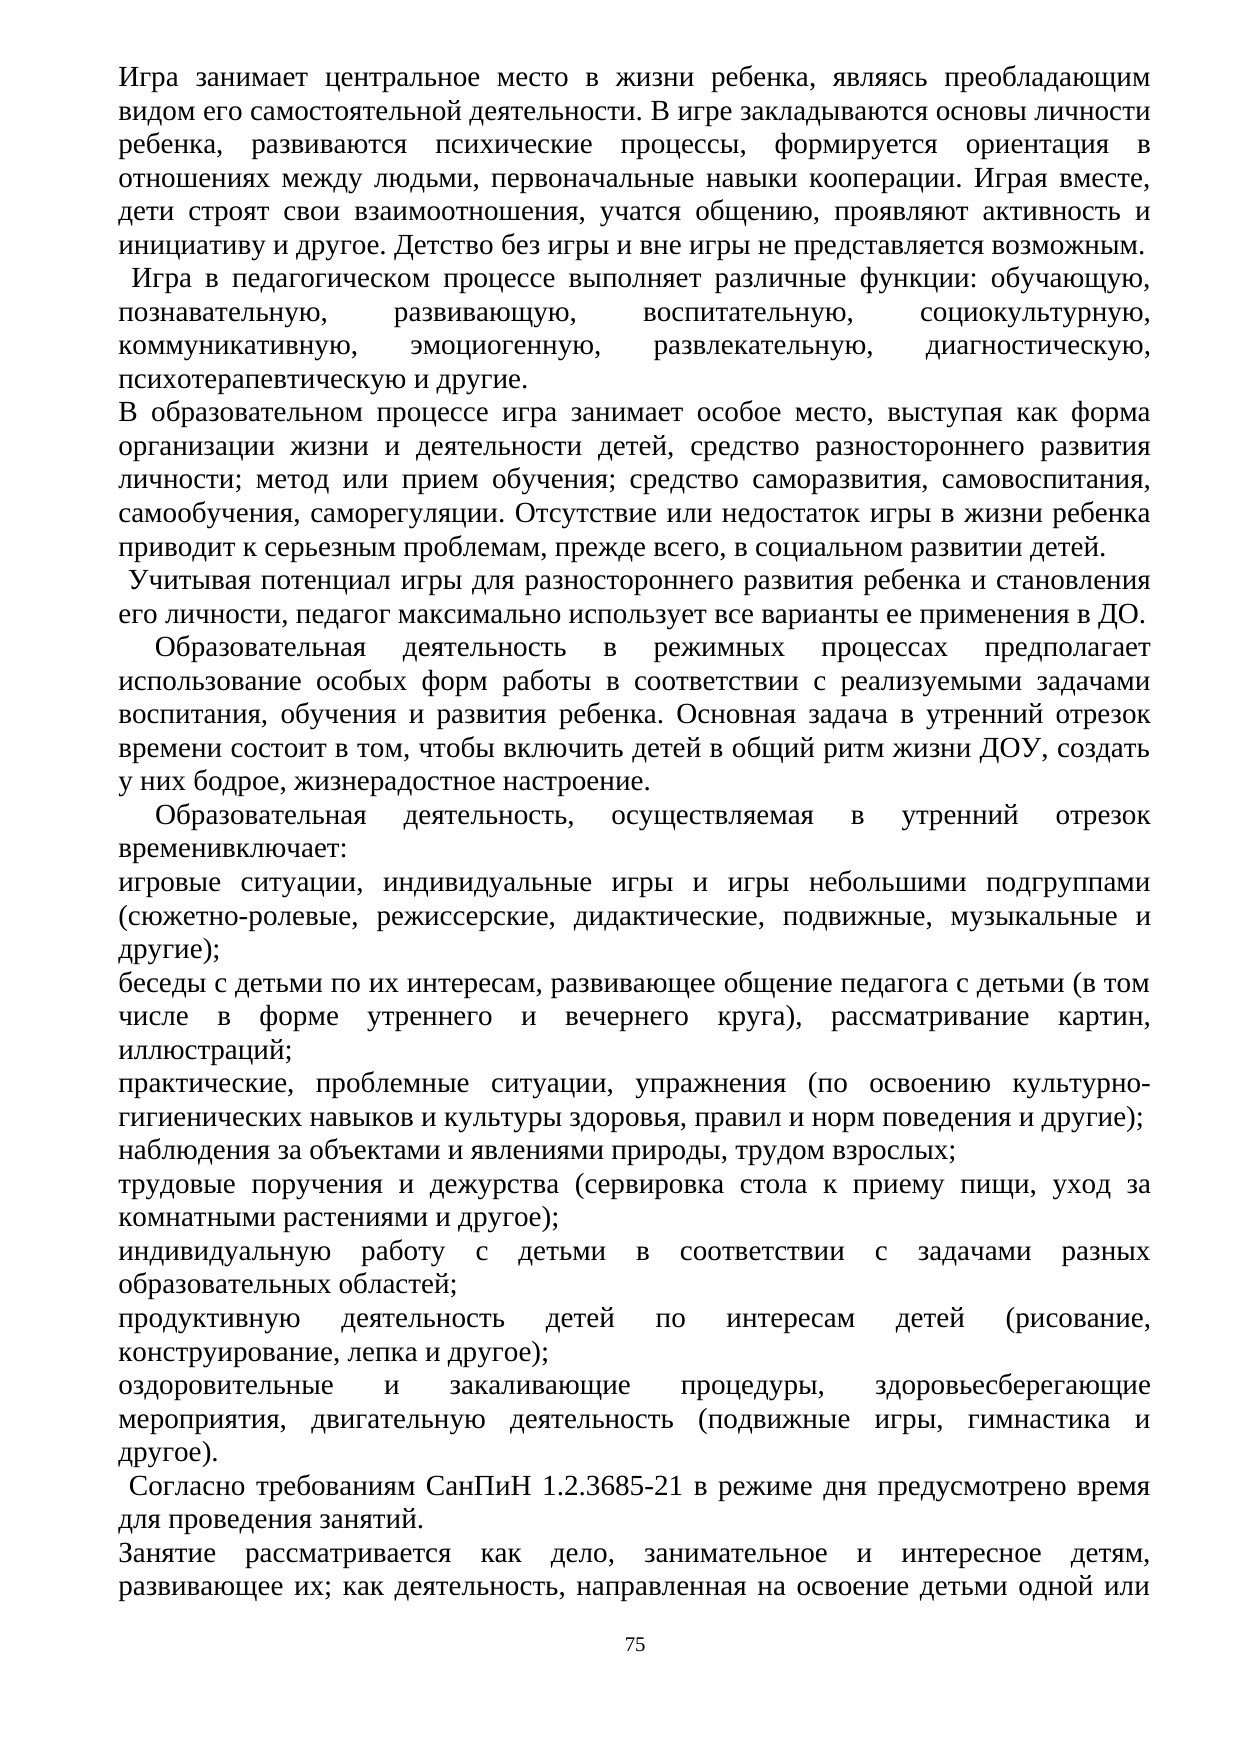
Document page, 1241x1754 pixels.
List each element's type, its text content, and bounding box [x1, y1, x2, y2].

text Игра в педагогическом процессе выполняет различные функции: обучающую, познавательную, развивающую, воспитательную, социокультурную, коммуникативную, эмоциогенную, развлекательную, диагностическую, психотерапевтическую и другие. [118, 260, 1152, 394]
text беседы с детьми по их интересам, развивающее общение педагога с детьми (в том числе в форме утреннего и вечернего круга), рассматривание картин, иллюстраций; [118, 965, 1152, 1065]
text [118, 1535, 1152, 1602]
text оздоровительные и закаливающие процедуры, здоровьесберегающие мероприятия, двигательную деятельность (подвижные игры, гимнастика и другое). [118, 1367, 1152, 1468]
text Согласно требованиям СанПиН 1.2.3685-21 в режиме дня предусмотрено время для проведения занятий. [118, 1468, 1152, 1535]
text Учитывая потенциал игры для разностороннего развития ребенка и становления его личности, педагог максимально использует все варианты ее применения в ДО. [118, 562, 1152, 629]
text Игра занимает центральное место в жизни ребенка, являясь преобладающим видом его самостоятельной деятельности. В игре закладываются основы личности ребенка, развиваются психические процессы, формируется ориентация в отношениях между людьми, первоначальные навыки кооперации. Играя вместе, дети строят свои взаимоотношения, учатся общению, проявляют активность и инициативу и другое. Детство без игры и вне игры не представляется возможным. [118, 59, 1152, 260]
text наблюдения за объектами и явлениями природы, трудом взрослых; [118, 1132, 1152, 1166]
text трудовые поручения и дежурства (сервировка стола к приему пищи, уход за комнатными растениями и другое); [118, 1166, 1152, 1233]
text продуктивную деятельность детей по интересам детей (рисование, конструирование, лепка и другое); [118, 1300, 1152, 1367]
text Образовательная деятельность в режимных процессах предполагает использование особых форм работы в соответствии с реализуемыми задачами воспитания, обучения и развития ребенка. Основная задача в утренний отрезок времени состоит в том, чтобы включить детей в общий ритм жизни ДОУ, создать у них бодрое, жизнерадостное настроение. [118, 629, 1152, 797]
text Образовательная деятельность, осуществляемая в утренний отрезок временивключает: [118, 797, 1152, 864]
text игровые ситуации, индивидуальные игры и игры небольшими подгруппами (сюжетно-ролевые, режиссерские, дидактические, подвижные, музыкальные и другие); [118, 864, 1152, 965]
text практические, проблемные ситуации, упражнения (по освоению культурно-гигиенических навыков и культуры здоровья, правил и норм поведения и другие); [118, 1065, 1152, 1132]
text В образовательном процессе игра занимает особое место, выступая как форма организации жизни и деятельности детей, средство разностороннего развития личности; метод или прием обучения; средство саморазвития, самовоспитания, самообучения, саморегуляции. Отсутствие или недостаток игры в жизни ребенка приводит к серьезным проблемам, прежде всего, в социальном развитии детей. [118, 394, 1152, 562]
text индивидуальную работу с детьми в соответствии с задачами разных образовательных областей; [118, 1233, 1152, 1300]
